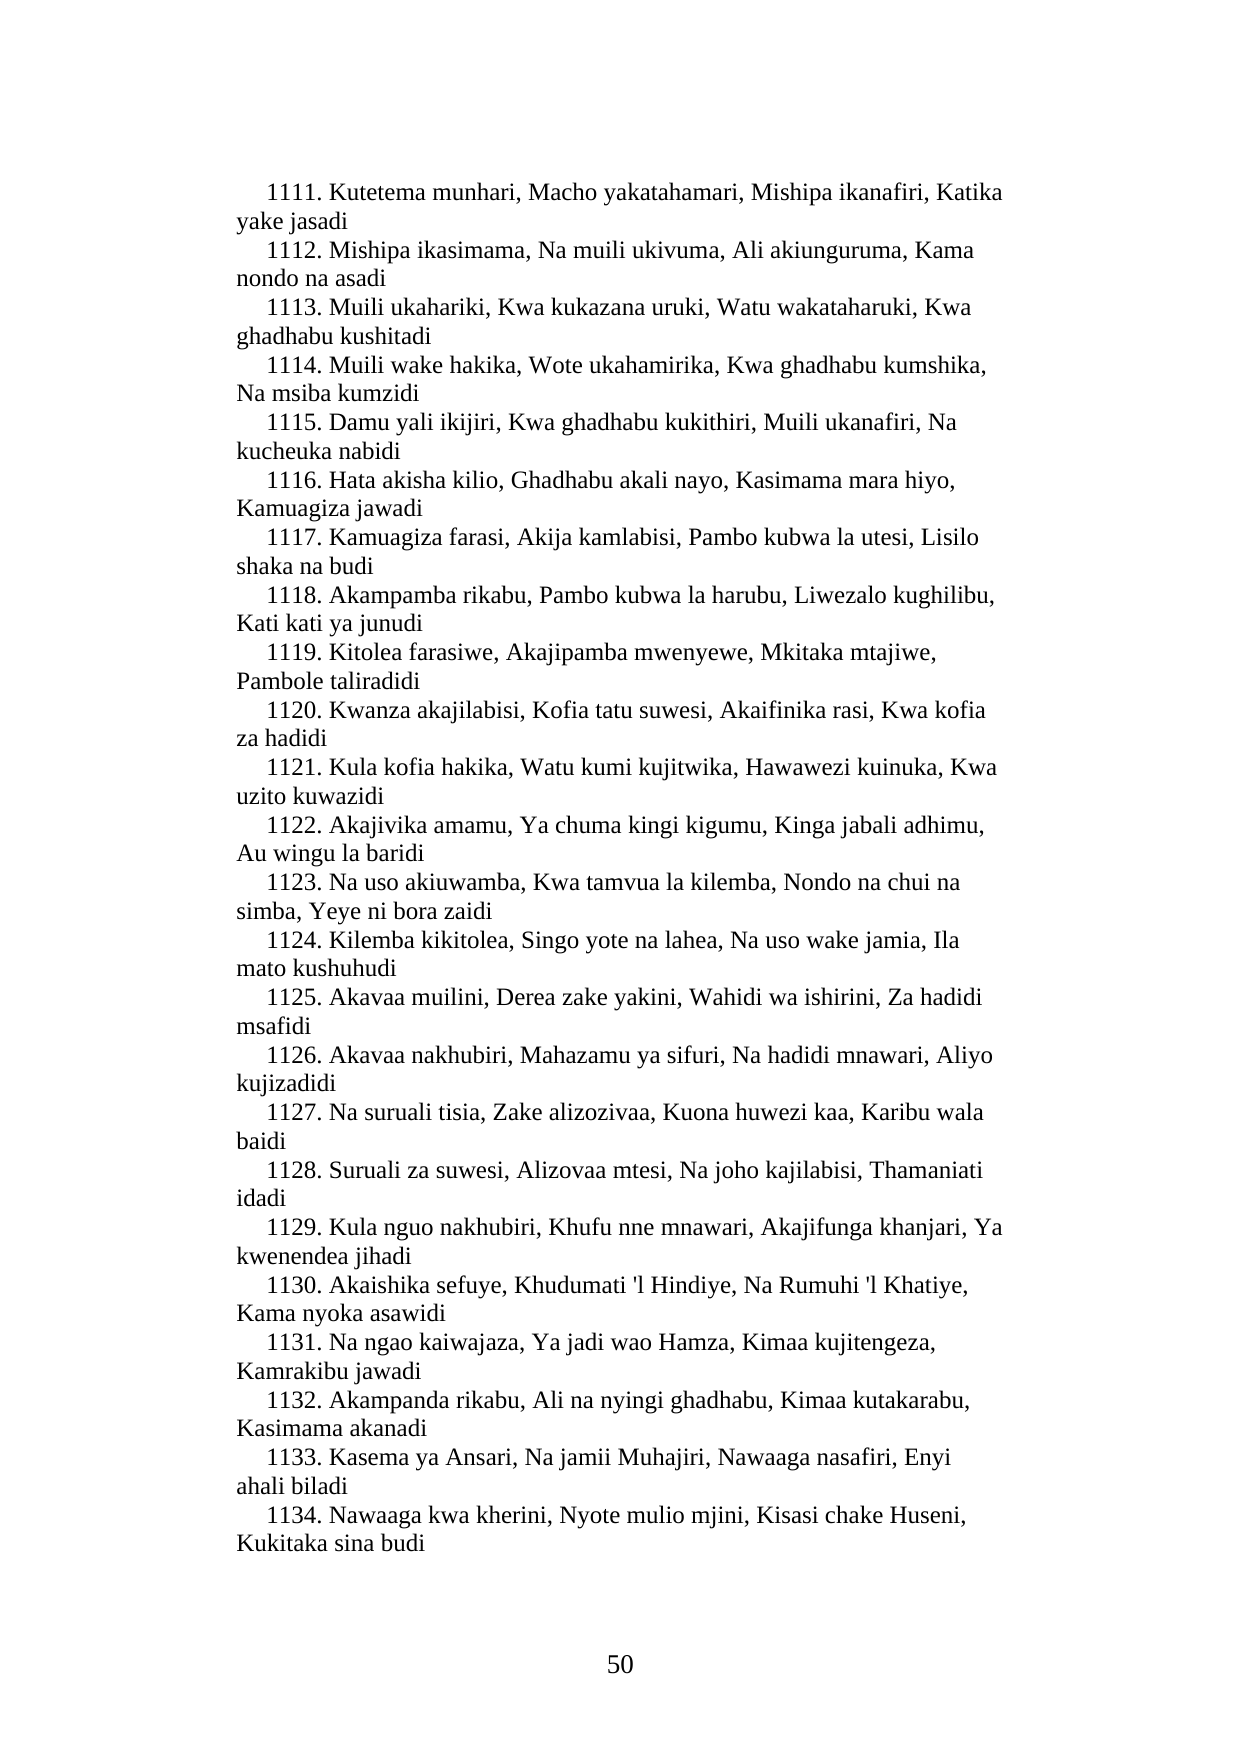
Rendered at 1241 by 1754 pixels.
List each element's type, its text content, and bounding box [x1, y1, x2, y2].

text 1124. Kilemba kikitolea, Singo yote na lahea, Na uso wake jamia, Ila mato kushuhudi [236, 925, 1004, 982]
text 1113. Muili ukahariki, Kwa kukazana uruki, Watu wakataharuki, Kwa ghadhabu kushitadi [236, 292, 1004, 350]
text 1118. Akampamba rikabu, Pambo kubwa la harubu, Liwezalo kughilibu, Kati kati ya junudi [236, 580, 1004, 637]
text 1132. Akampanda rikabu, Ali na nyingi ghadhabu, Kimaa kutakarabu, Kasimama akanadi [236, 1385, 1004, 1442]
text 1112. Mishipa ikasimama, Na muili ukivuma, Ali akiunguruma, Kama nondo na asadi [236, 235, 1004, 292]
text 1116. Hata akisha kilio, Ghadhabu akali nayo, Kasimama mara hiyo, Kamuagiza jawadi [236, 465, 1004, 522]
text 1115. Damu yali ikijiri, Kwa ghadhabu kukithiri, Muili ukanafiri, Na kucheuka nabidi [236, 407, 1004, 465]
text 1122. Akajivika amamu, Ya chuma kingi kigumu, Kinga jabali adhimu, Au wingu la baridi [236, 810, 1004, 867]
text 1117. Kamuagiza farasi, Akija kamlabisi, Pambo kubwa la utesi, Lisilo shaka na budi [236, 522, 1004, 580]
text 1128. Suruali za suwesi, Alizovaa mtesi, Na joho kajilabisi, Thamaniati idadi [236, 1155, 1004, 1212]
text 1121. Kula kofia hakika, Watu kumi kujitwika, Hawawezi kuinuka, Kwa uzito kuwazidi [236, 752, 1004, 810]
text 1126. Akavaa nakhubiri, Mahazamu ya sifuri, Na hadidi mnawari, Aliyo kujizadidi [236, 1040, 1004, 1097]
text 1127. Na suruali tisia, Zake alizozivaa, Kuona huwezi kaa, Karibu wala baidi [236, 1097, 1004, 1155]
text 1129. Kula nguo nakhubiri, Khufu nne mnawari, Akajifunga khanjari, Ya kwenendea jihadi [236, 1212, 1004, 1270]
text 1119. Kitolea farasiwe, Akajipamba mwenyewe, Mkitaka mtajiwe, Pambole taliradidi [236, 637, 1004, 695]
text 1123. Na uso akiuwamba, Kwa tamvua la kilemba, Nondo na chui na simba, Yeye ni bora zaidi [236, 867, 1004, 925]
text 1131. Na ngao kaiwajaza, Ya jadi wao Hamza, Kimaa kujitengeza, Kamrakibu jawadi [236, 1327, 1004, 1385]
text 1114. Muili wake hakika, Wote ukahamirika, Kwa ghadhabu kumshika, Na msiba kumzidi [236, 350, 1004, 407]
text 1111. Kutetema munhari, Macho yakatahamari, Mishipa ikanafiri, Katika yake jasadi [236, 177, 1004, 235]
text 1133. Kasema ya Ansari, Na jamii Muhajiri, Nawaaga nasafiri, Enyi ahali biladi [236, 1442, 1004, 1500]
text 1134. Nawaaga kwa kherini, Nyote mulio mjini, Kisasi chake Huseni, Kukitaka sina budi [236, 1500, 1004, 1557]
text 1130. Akaishika sefuye, Khudumati 'l Hindiye, Na Rumuhi 'l Khatiye, Kama nyoka asawidi [236, 1270, 1004, 1327]
text 1120. Kwanza akajilabisi, Kofia tatu suwesi, Akaifinika rasi, Kwa kofia za hadidi [236, 695, 1004, 752]
text 1125. Akavaa muilini, Derea zake yakini, Wahidi wa ishirini, Za hadidi msafidi [236, 982, 1004, 1040]
